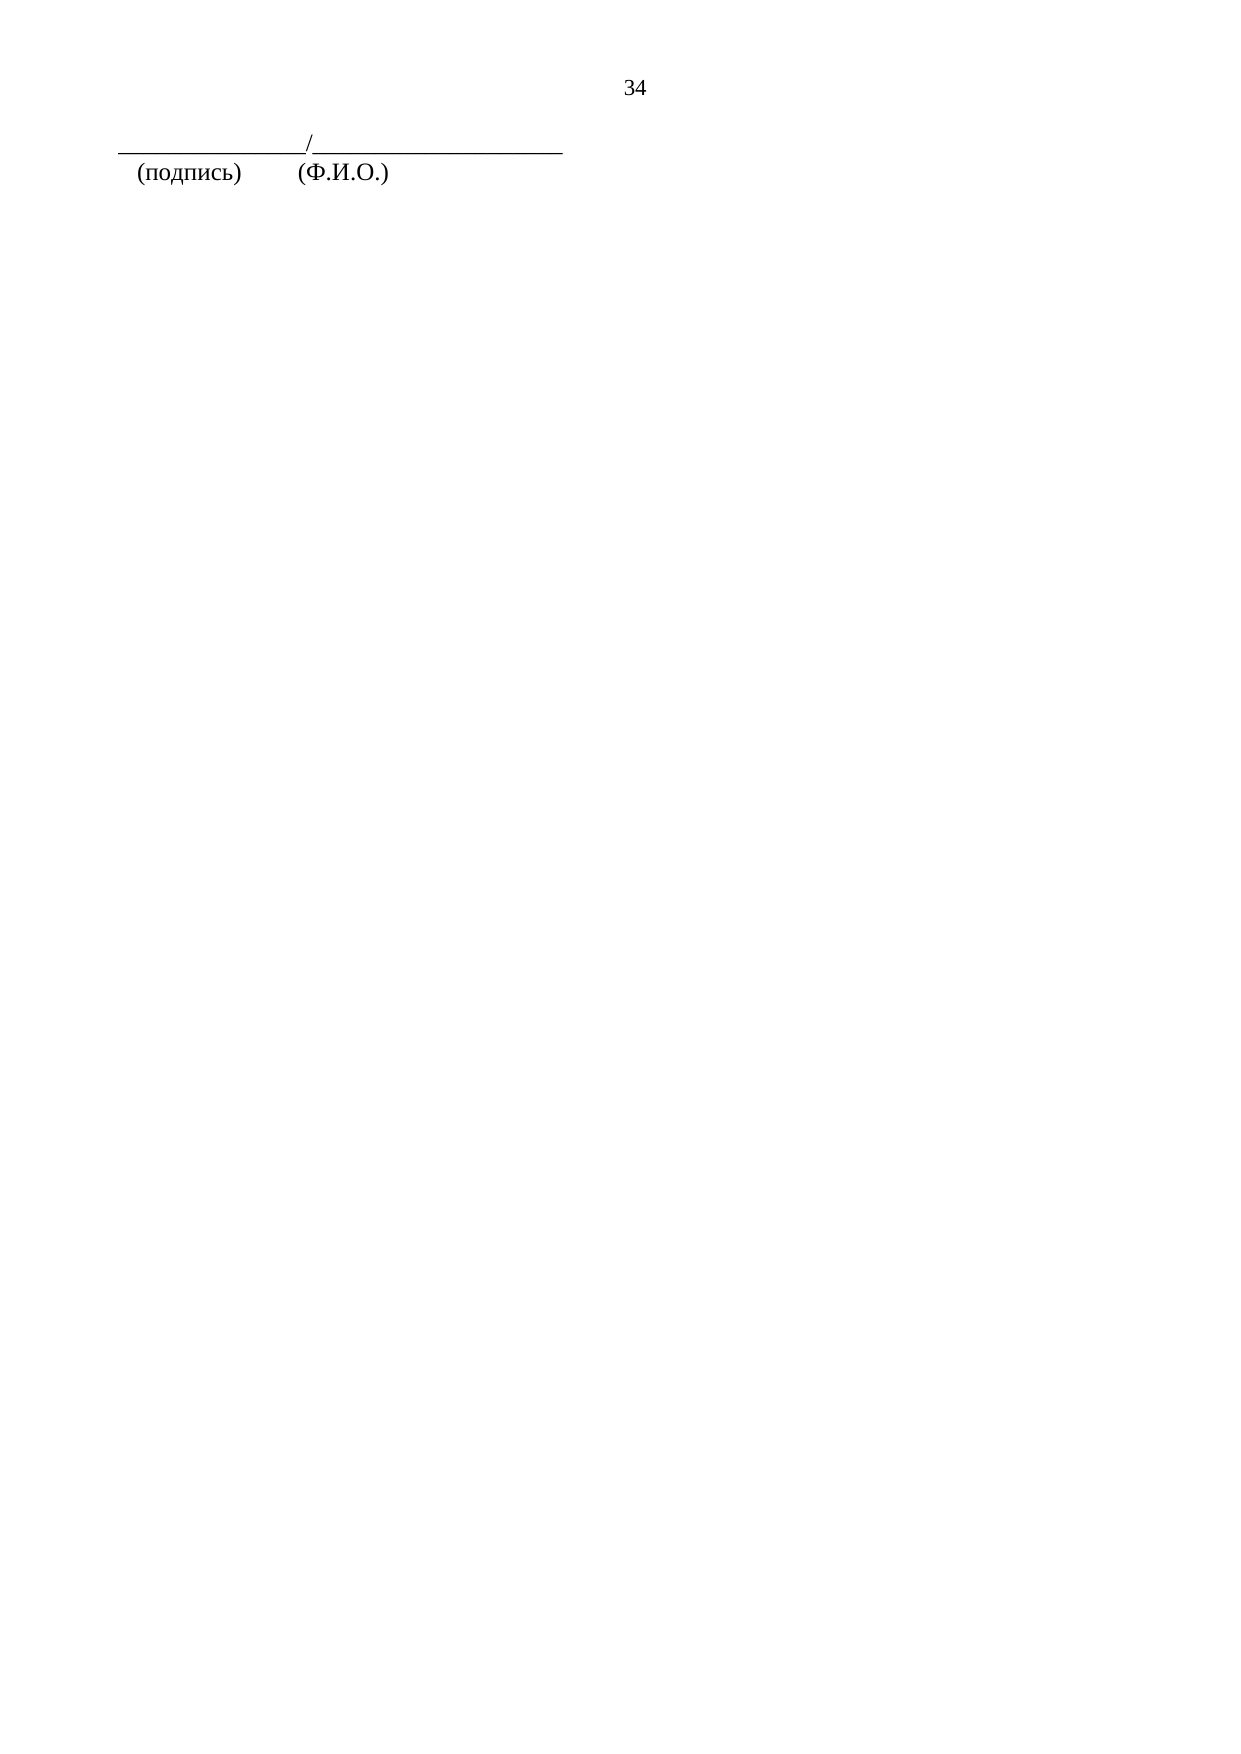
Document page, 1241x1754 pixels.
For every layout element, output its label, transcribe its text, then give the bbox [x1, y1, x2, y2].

text _______________/____________________ [118, 128, 1152, 157]
text (подпись) (Ф.И.О.) [118, 157, 1152, 186]
